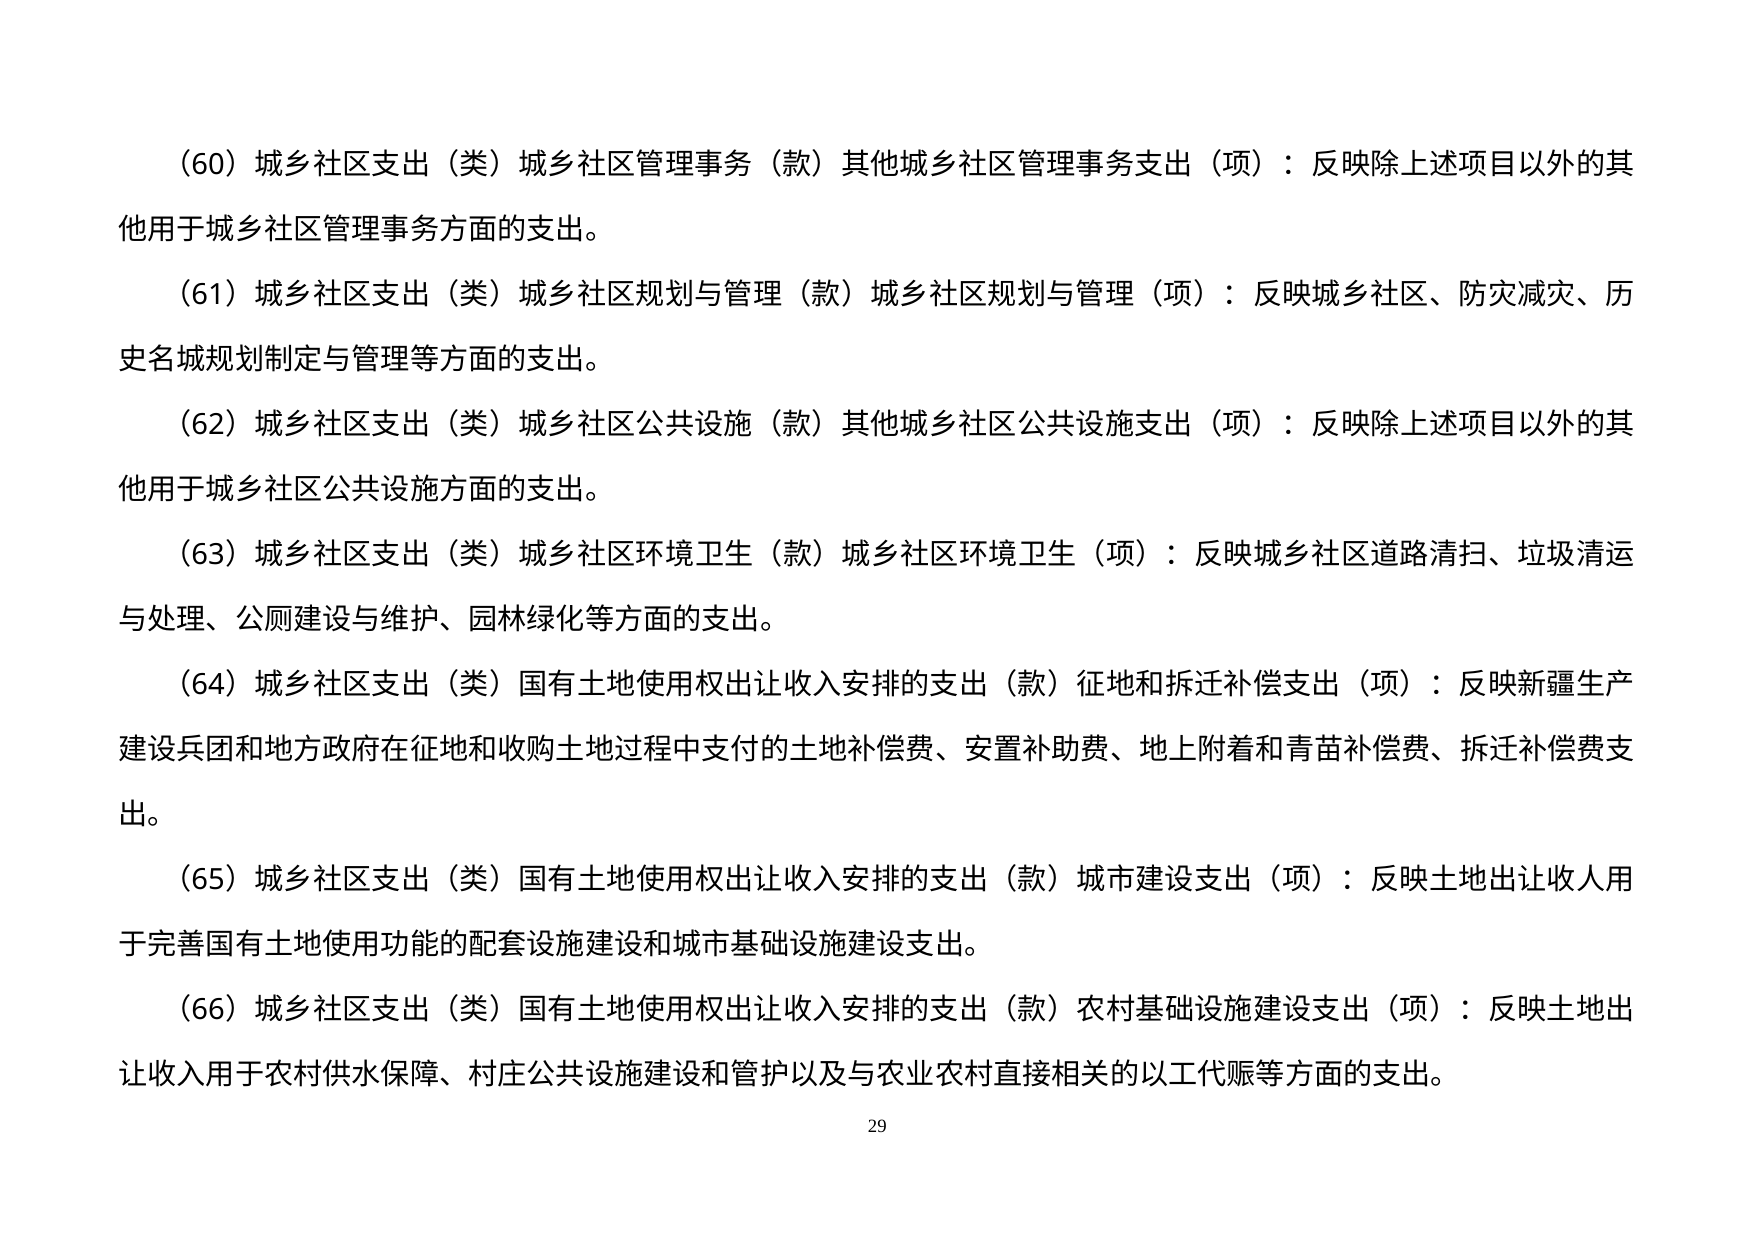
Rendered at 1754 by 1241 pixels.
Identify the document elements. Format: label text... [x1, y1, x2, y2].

text （64）城乡社区支出（类）国有土地使用权出让收入安排的支出（款）征地和拆迁补偿支出（项）：反映新疆生产建设兵团和地方政府在征地和收购土地过程中支付的土地补偿费、安置补助费、地上附着和青苗补偿费、拆迁补偿费支出。 [118, 649, 1636, 844]
text （60）城乡社区支出（类）城乡社区管理事务（款）其他城乡社区管理事务支出（项）：反映除上述项目以外的其他用于城乡社区管理事务方面的支出。 [118, 129, 1636, 259]
text （62）城乡社区支出（类）城乡社区公共设施（款）其他城乡社区公共设施支出（项）：反映除上述项目以外的其他用于城乡社区公共设施方面的支出。 [118, 389, 1636, 519]
text （63）城乡社区支出（类）城乡社区环境卫生（款）城乡社区环境卫生（项）：反映城乡社区道路清扫、垃圾清运与处理、公厕建设与维护、园林绿化等方面的支出。 [118, 519, 1636, 649]
text （66）城乡社区支出（类）国有土地使用权出让收入安排的支出（款）农村基础设施建设支出（项）：反映土地出让收入用于农村供水保障、村庄公共设施建设和管护以及与农业农村直接相关的以工代赈等方面的支出。 [118, 974, 1636, 1104]
text （65）城乡社区支出（类）国有土地使用权出让收入安排的支出（款）城市建设支出（项）：反映土地出让收人用于完善国有土地使用功能的配套设施建设和城市基础设施建设支出。 [118, 844, 1636, 974]
text （61）城乡社区支出（类）城乡社区规划与管理（款）城乡社区规划与管理（项）：反映城乡社区、防灾减灾、历史名城规划制定与管理等方面的支出。 [118, 259, 1636, 389]
